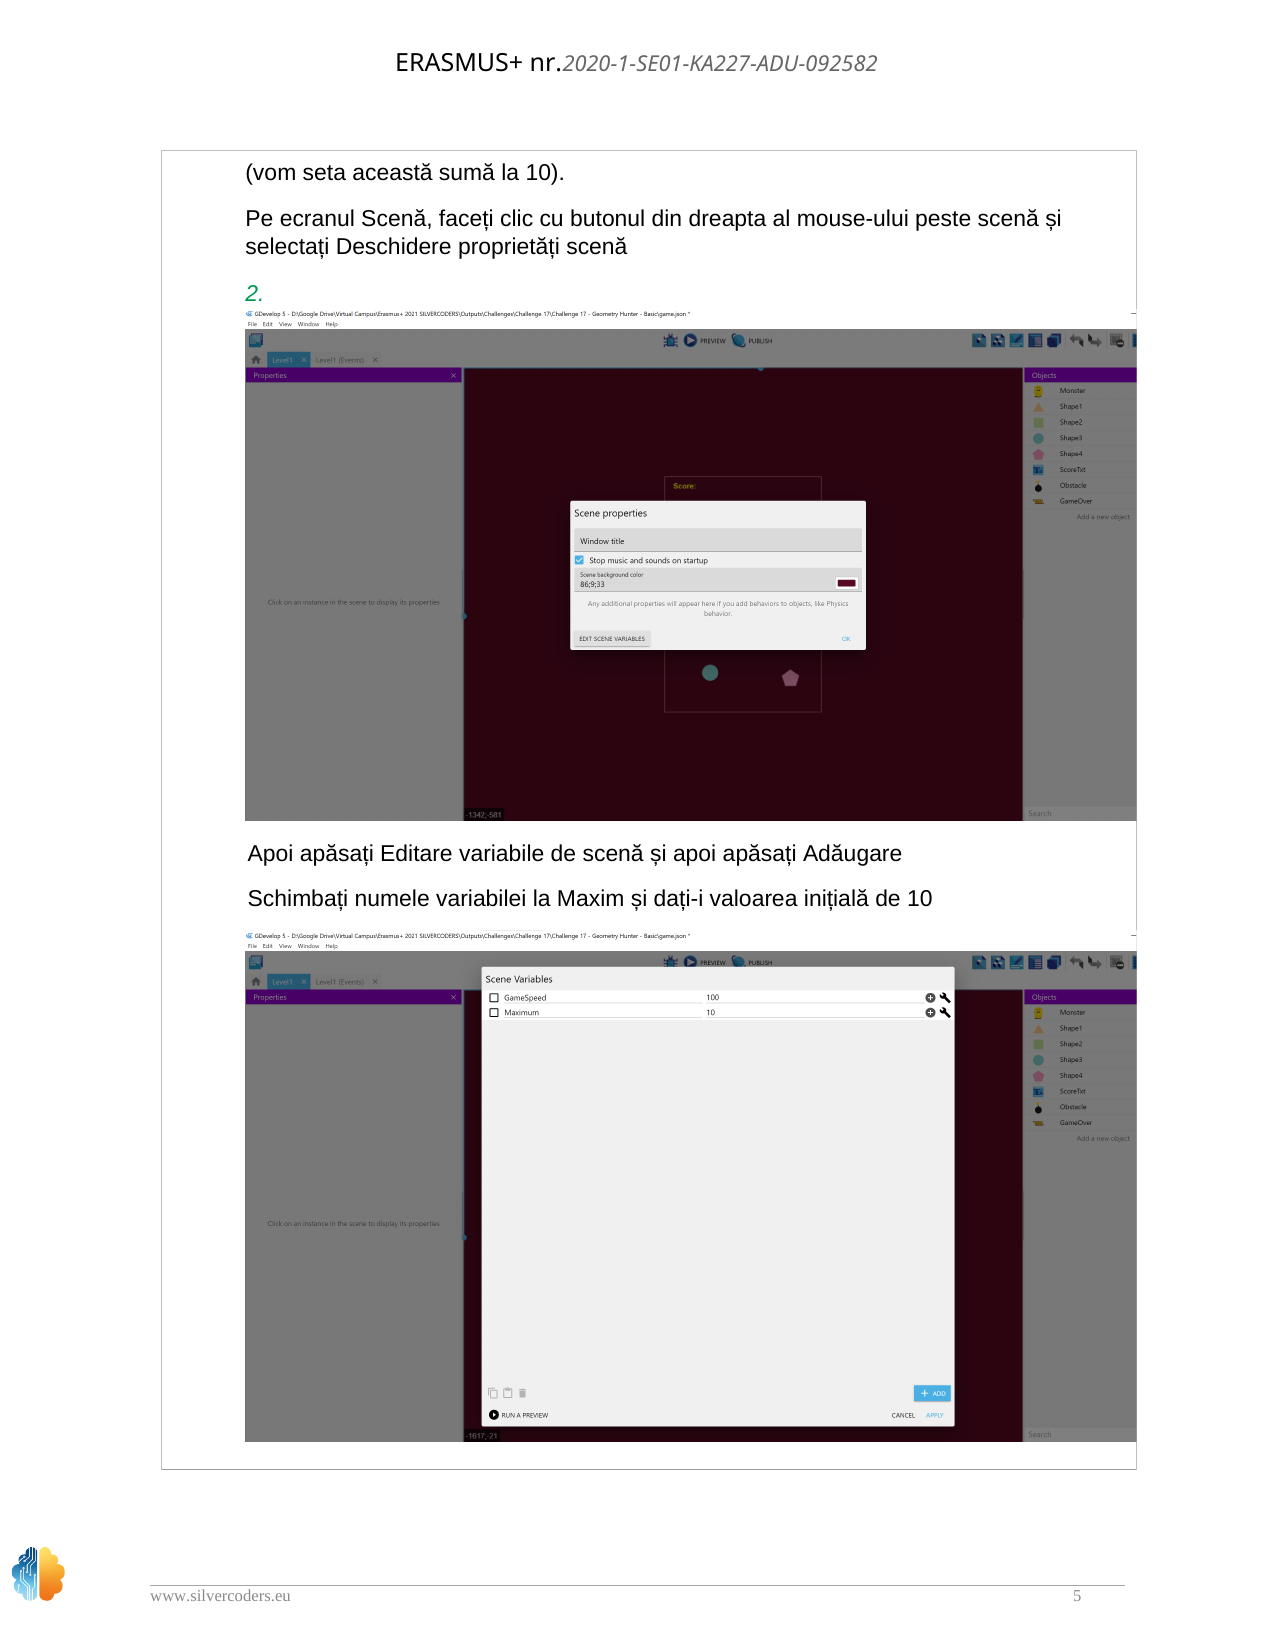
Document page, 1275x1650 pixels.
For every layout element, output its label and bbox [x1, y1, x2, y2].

picture [245, 309, 1137, 821]
table_cell [162, 151, 1136, 1469]
picture [11, 1547, 65, 1601]
picture [245, 930, 1137, 1442]
